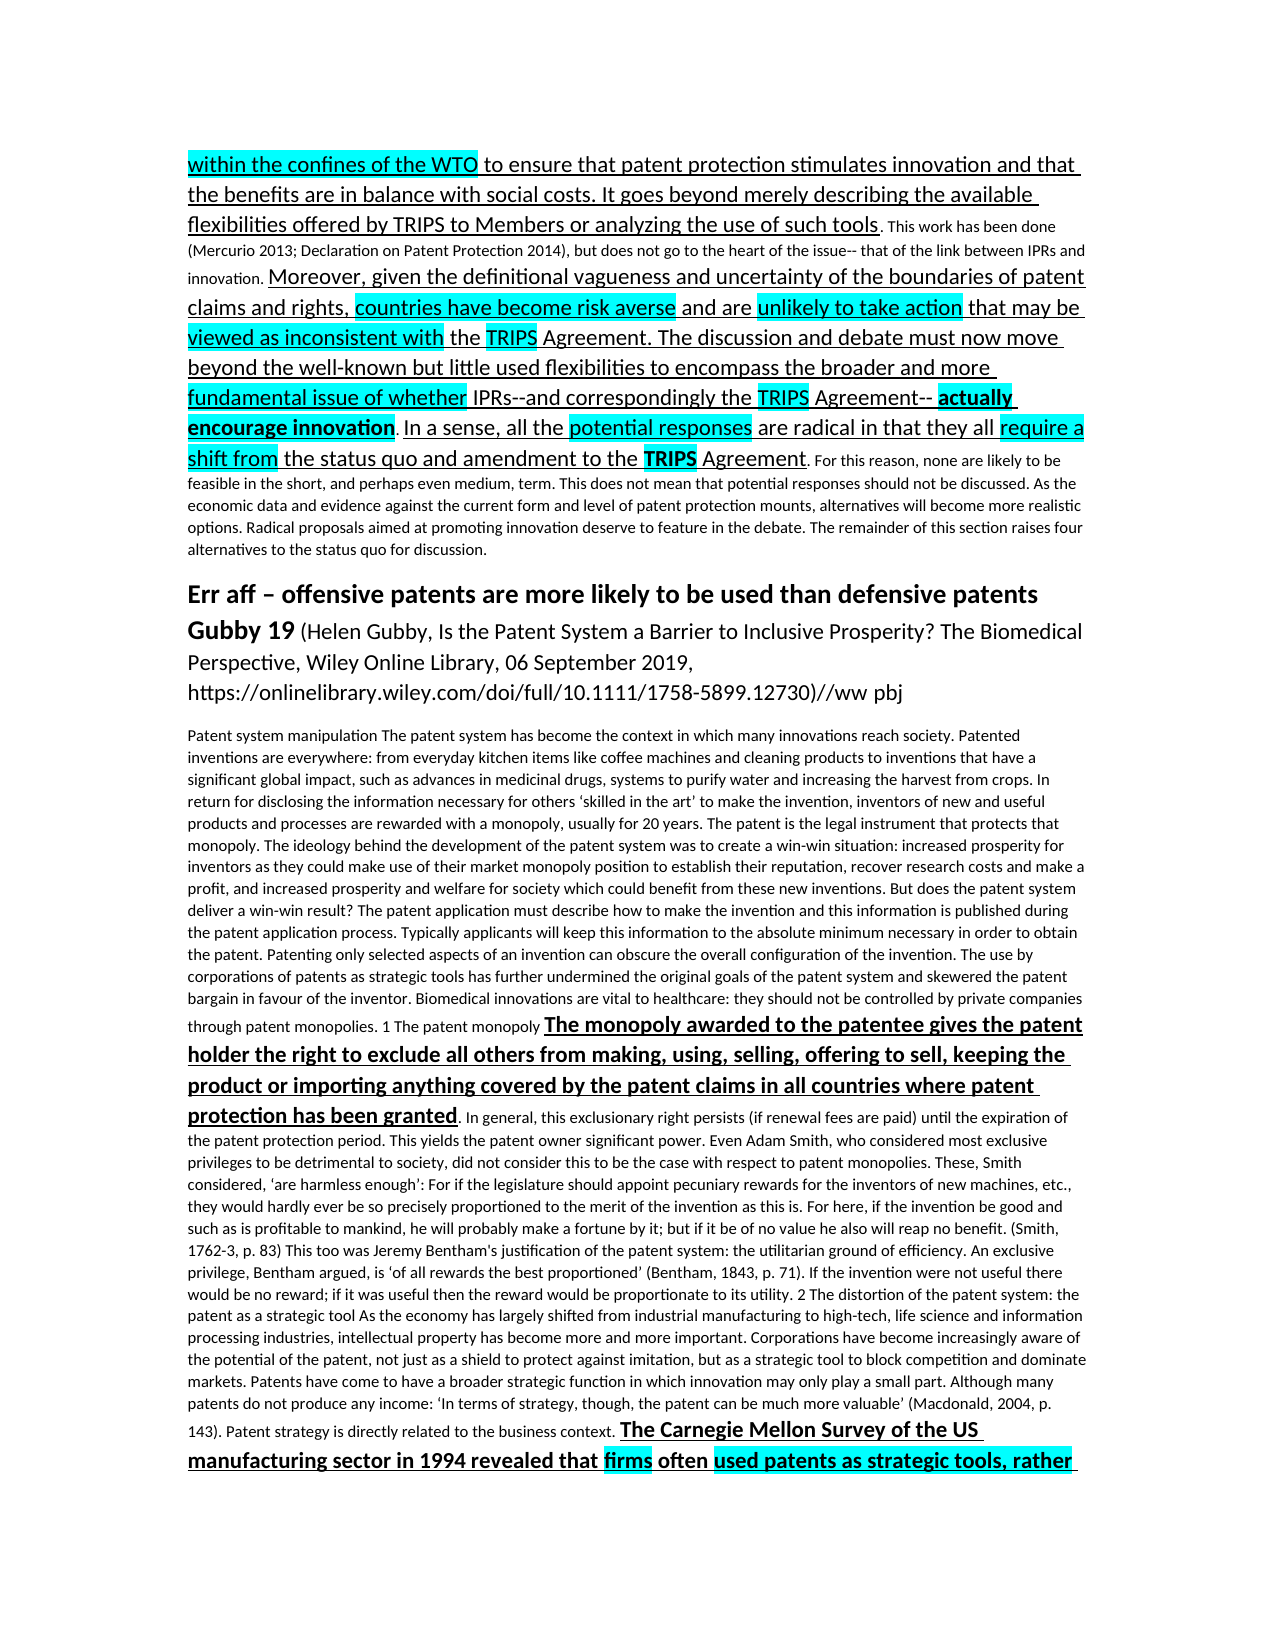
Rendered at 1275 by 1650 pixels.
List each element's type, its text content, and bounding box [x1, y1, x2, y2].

subtitle Err aff – offensive patents are more likely to be used than defensive patents [187, 577, 1087, 611]
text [187, 725, 1087, 1474]
text Gubby 19 (Helen Gubby, Is the Patent System a Barrier to Inclusive Prosperity? The Biomedical Perspective, Wiley Online Library, 06 September 2019, https://onlinelibrary.wiley.com/doi/full/10.1111/1758-5899.12730)//ww pbj [187, 613, 1087, 707]
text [187, 150, 1087, 559]
